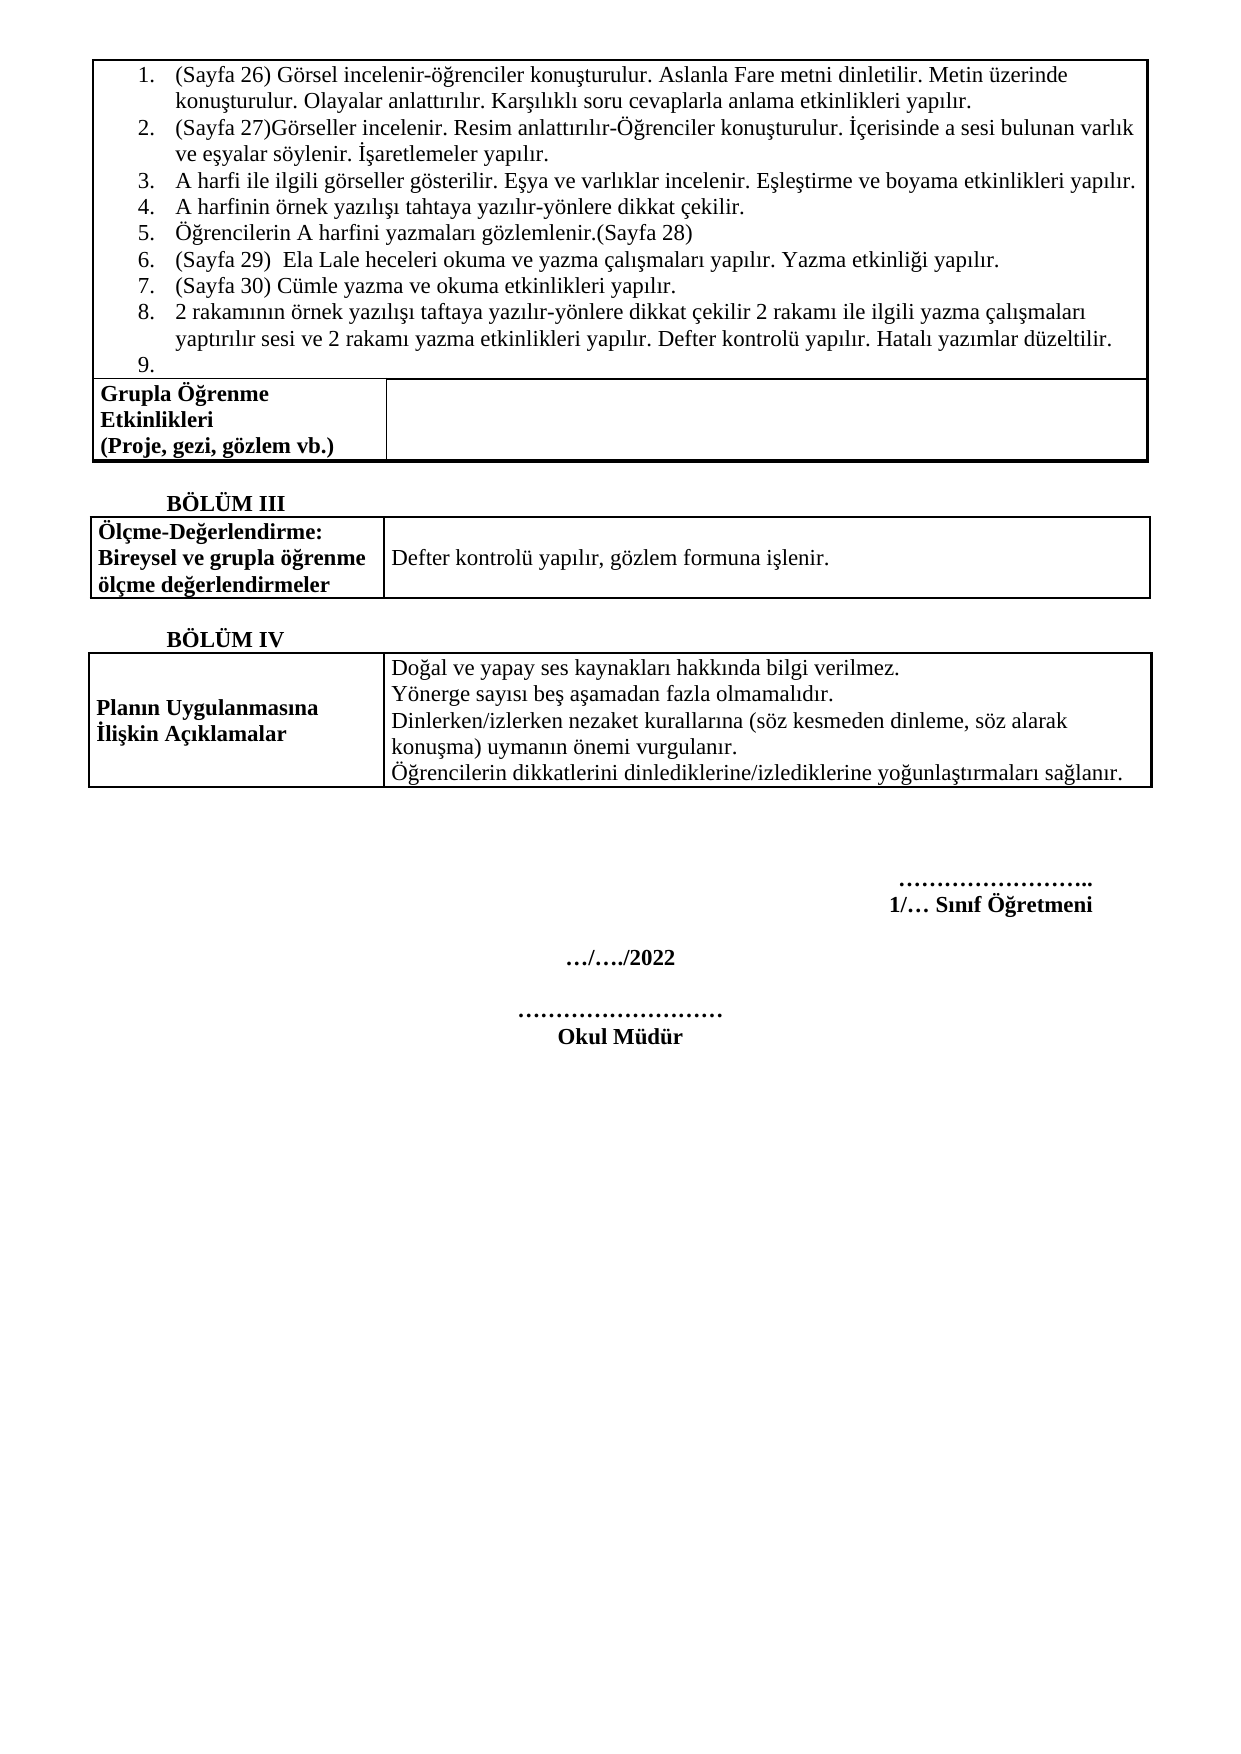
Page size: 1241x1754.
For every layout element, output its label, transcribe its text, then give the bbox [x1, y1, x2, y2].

table_header Defter kontrolü yapılır, gözlem formuna işlenir. [385, 518, 1149, 597]
table_cell Grupla Öğrenme Etkinlikleri (Proje, gezi, gözlem vb.) [94, 379, 386, 459]
table_header Ölçme-Değerlendirme: Bireysel ve grupla öğrenme ölçme değerlendirmeler [92, 518, 383, 597]
text 1/… Sınıf Öğretmeni [148, 891, 1093, 917]
text …/…./2022 [148, 944, 1093, 970]
text Okul Müdür [148, 1023, 1093, 1049]
table_cell [387, 380, 1146, 459]
table_header Doğal ve yapay ses kaynakları hakkında bilgi verilmez. Yönerge sayısı beş aşamadan fazla olmamalıdır. Dinlerken/izlerken nezaket kurallarına (söz kesmeden dinleme, söz alarak konuşma) uymanın önemi vurgulanır. Öğrencilerin dikkatlerini dinlediklerine/izlediklerine yoğunlaştırmaları sağlanır. [385, 654, 1150, 786]
table_header Planın Uygulanmasına İlişkin Açıklamalar [90, 654, 383, 786]
subtitle BÖLÜM IV [148, 626, 1093, 652]
table_cell (Sayfa 26) Görsel incelenir-öğrenciler konuşturulur. Aslanla Fare metni dinletilir. Metin üzerinde konuşturulur. Olayalar anlattırılır. Karşılıklı soru cevaplarla anlama etkinlikleri yapılır. (Sayfa 27)Görseller incelenir. Resim anlattırılır-Öğrenciler konuşturulur. İçerisinde a sesi bulunan varlık ve eşyalar söylenir. İşaretlemeler yapılır. A harfi ile ilgili görseller gösterilir. Eşya ve varlıklar incelenir. Eşleştirme ve boyama etkinlikleri yapılır. A harfinin örnek yazılışı tahtaya yazılır-yönlere dikkat çekilir. Öğrencilerin A harfini yazmaları gözlemlenir.(Sayfa 28) (Sayfa 29) Ela Lale heceleri okuma ve yazma çalışmaları yapılır. Yazma etkinliği yapılır. (Sayfa 30) Cümle yazma ve okuma etkinlikleri yapılır. 2 rakamının örnek yazılışı taftaya yazılır-yönlere dikkat çekilir 2 rakamı ile ilgili yazma çalışmaları yaptırılır sesi ve 2 rakamı yazma etkinlikleri yapılır. Defter kontrolü yapılır. Hatalı yazımlar düzeltilir. [94, 61, 1146, 377]
text …………………….. [148, 865, 1093, 891]
text ……………………… [148, 996, 1093, 1023]
subtitle BÖLÜM III [148, 490, 1093, 516]
